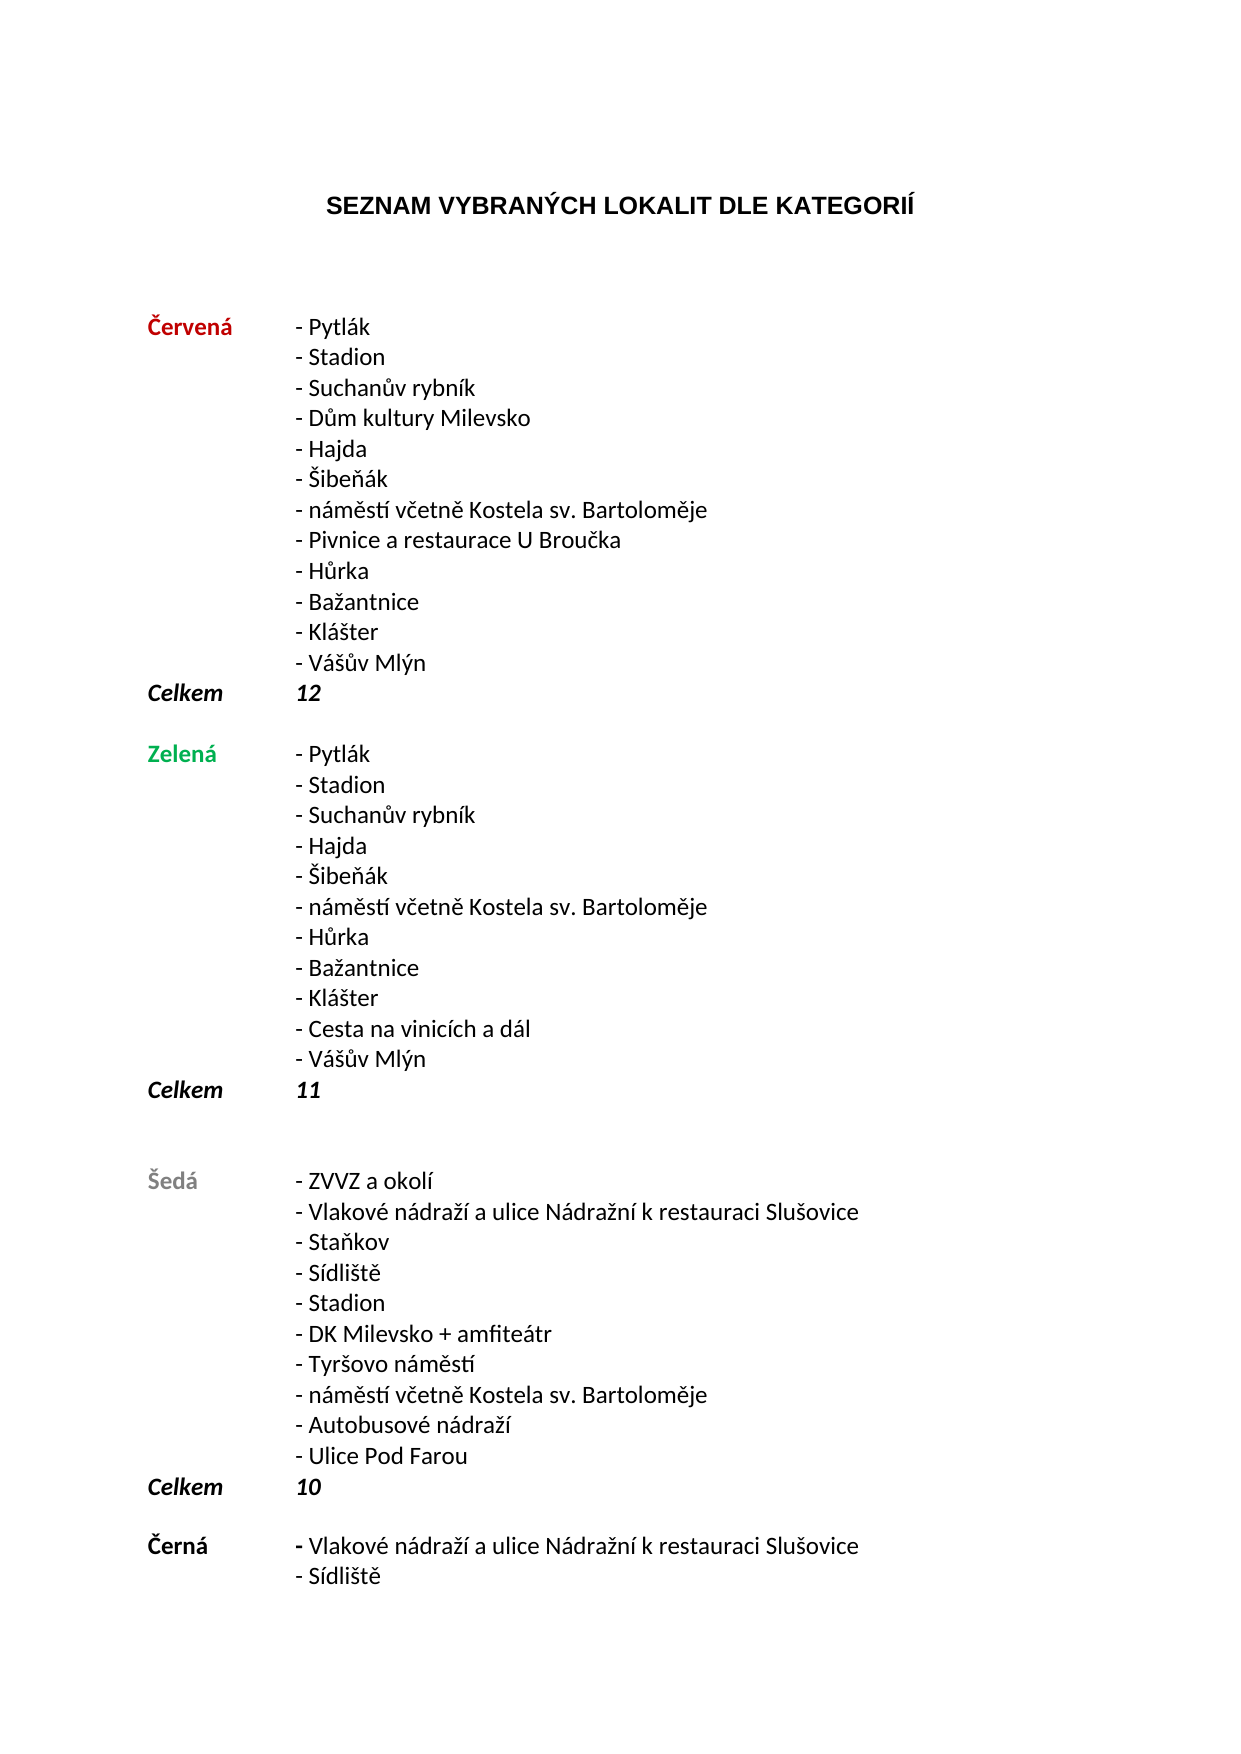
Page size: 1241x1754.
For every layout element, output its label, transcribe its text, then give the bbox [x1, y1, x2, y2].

text - Šibeňák [148, 463, 1093, 494]
text Zelená - Pytlák [148, 738, 1093, 769]
text - náměstí včetně Kostela sv. Bartoloměje [148, 891, 1093, 921]
text - Pivnice a restaurace U Broučka [148, 524, 1093, 555]
text - Sídliště [148, 1257, 1093, 1288]
text Červená - Pytlák [148, 311, 1093, 341]
text - Sídliště [148, 1561, 1093, 1591]
text - Suchanův rybník [148, 372, 1093, 402]
text - DK Milevsko + amfiteátr [148, 1318, 1093, 1349]
text - Hajda [148, 433, 1093, 463]
text - Stadion [148, 341, 1093, 372]
text - Hůrka [148, 921, 1093, 952]
text - Vášův Mlýn [148, 647, 1093, 677]
text - Stadion [148, 769, 1093, 799]
text - Hůrka [148, 555, 1093, 586]
text - Ulice Pod Farou [148, 1440, 1093, 1471]
text - Autobusové nádraží [148, 1410, 1093, 1440]
text Šedá - ZVVZ a okolí [148, 1166, 1093, 1196]
text - Vlakové nádraží a ulice Nádražní k restauraci Slušovice [148, 1196, 1093, 1227]
text - Vášův Mlýn [148, 1043, 1093, 1074]
text - Tyršovo náměstí [148, 1349, 1093, 1379]
text - Hajda [148, 830, 1093, 860]
text - Bažantnice [148, 952, 1093, 982]
text Celkem 12 [148, 677, 1093, 708]
text Černá - Vlakové nádraží a ulice Nádražní k restauraci Slušovice [148, 1530, 1093, 1561]
text - náměstí včetně Kostela sv. Bartoloměje [148, 1379, 1093, 1410]
text Celkem 11 [148, 1074, 1093, 1104]
text - Stadion [148, 1288, 1093, 1318]
text - Klášter [148, 616, 1093, 647]
text Celkem 10 [148, 1471, 1093, 1501]
subtitle SEZNAM VYBRANÝCH LOKALIT DLE KATEGORIÍ [148, 191, 1093, 219]
text - Bažantnice [148, 586, 1093, 616]
text - Suchanův rybník [148, 799, 1093, 830]
text - Klášter [148, 982, 1093, 1013]
text - náměstí včetně Kostela sv. Bartoloměje [148, 494, 1093, 524]
text - Šibeňák [148, 860, 1093, 891]
text - Staňkov [148, 1227, 1093, 1257]
text - Cesta na vinicích a dál [148, 1013, 1093, 1043]
text - Dům kultury Milevsko [148, 402, 1093, 433]
